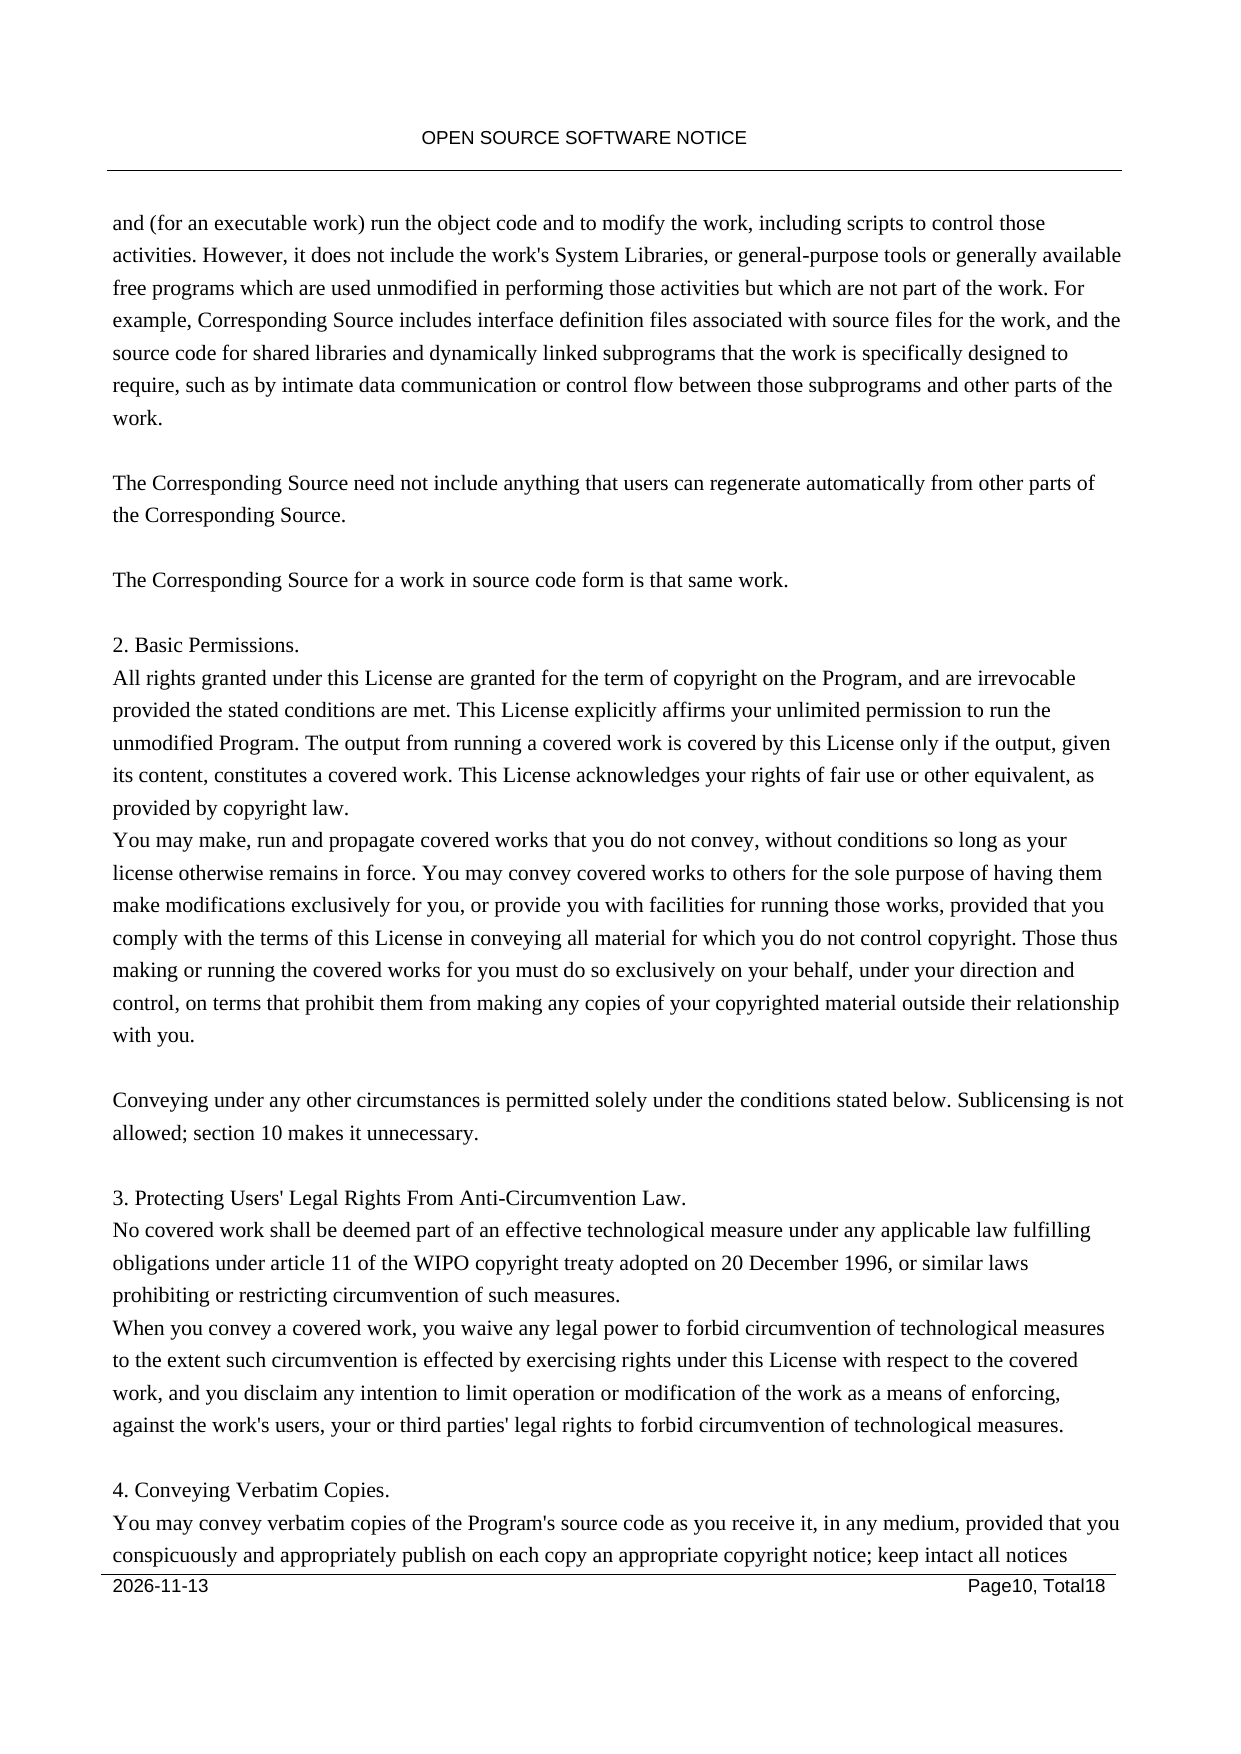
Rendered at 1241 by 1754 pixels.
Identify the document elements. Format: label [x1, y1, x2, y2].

text [112, 206, 1128, 1571]
